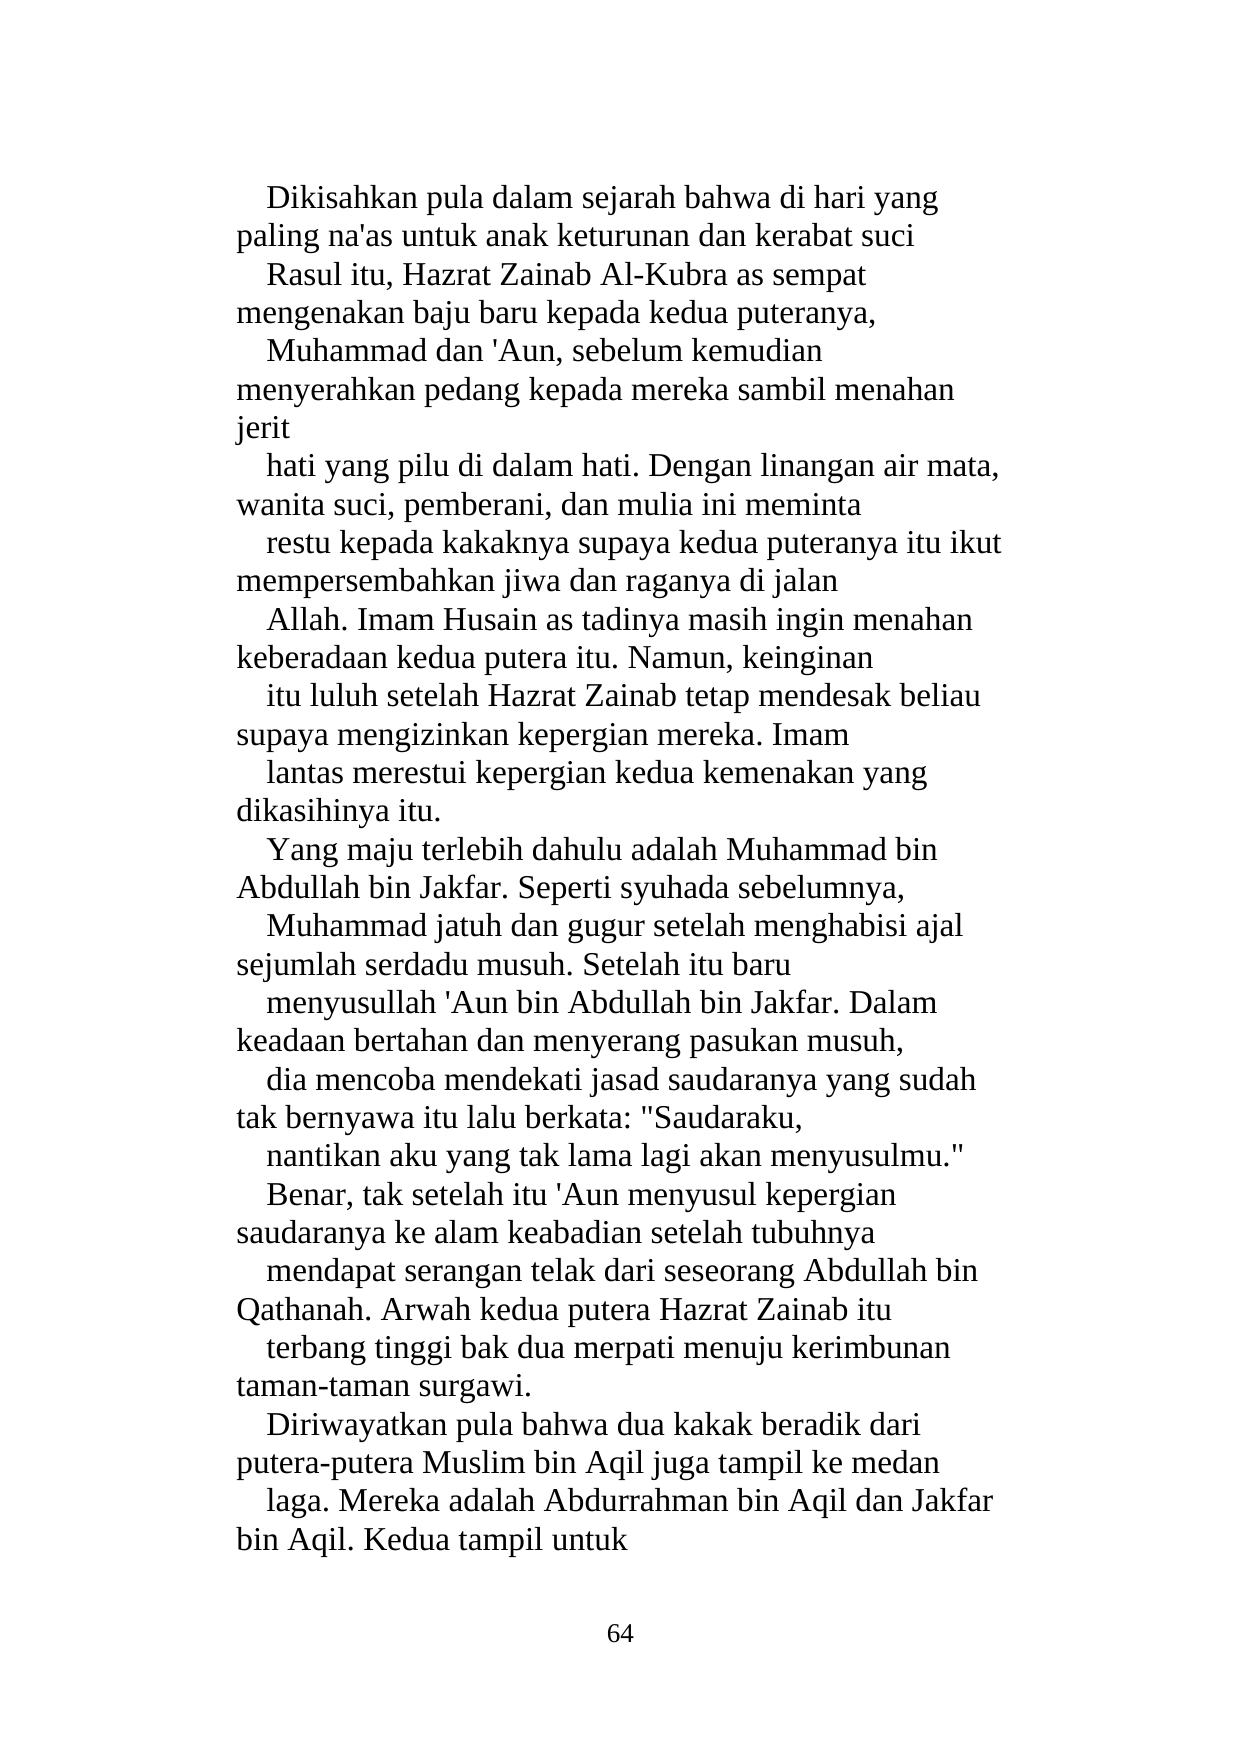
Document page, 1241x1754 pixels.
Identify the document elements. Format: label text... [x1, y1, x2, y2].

text menyusullah 'Aun bin Abdullah bin Jakfar. Dalam keadaan bertahan dan menyerang pasukan musuh, [236, 982, 1004, 1059]
text mendapat serangan telak dari seseorang Abdullah bin Qathanah. Arwah kedua putera Hazrat Zainab itu [236, 1251, 1004, 1327]
text Allah. Imam Husain as tadinya masih ingin menahan keberadaan kedua putera itu. Namun, keinginan [236, 599, 1004, 676]
text Muhammad jatuh dan gugur setelah menghabisi ajal sejumlah serdadu musuh. Setelah itu baru [236, 906, 1004, 982]
text Diriwayatkan pula bahwa dua kakak beradik dari putera-putera Muslim bin Aqil juga tampil ke medan [236, 1404, 1004, 1481]
text Muhammad dan 'Aun, sebelum kemudian menyerahkan pedang kepada mereka sambil menahan jerit [236, 331, 1004, 446]
text restu kepada kakaknya supaya kedua puteranya itu ikut mempersembahkan jiwa dan raganya di jalan [236, 522, 1004, 599]
text dia mencoba mendekati jasad saudaranya yang sudah tak bernyawa itu lalu berkata: "Saudaraku, [236, 1059, 1004, 1136]
text itu luluh setelah Hazrat Zainab tetap mendesak beliau supaya mengizinkan kepergian mereka. Imam [236, 676, 1004, 752]
text Benar, tak setelah itu 'Aun menyusul kepergian saudaranya ke alam keabadian setelah tubuhnya [236, 1174, 1004, 1251]
text terbang tinggi bak dua merpati menuju kerimbunan taman-taman surgawi. [236, 1327, 1004, 1404]
text lantas merestui kepergian kedua kemenakan yang dikasihinya itu. [236, 752, 1004, 829]
text Rasul itu, Hazrat Zainab Al-Kubra as sempat mengenakan baju baru kepada kedua puteranya, [236, 254, 1004, 331]
text Yang maju terlebih dahulu adalah Muhammad bin Abdullah bin Jakfar. Seperti syuhada sebelumnya, [236, 829, 1004, 906]
text laga. Mereka adalah Abdurrahman bin Aqil dan Jakfar bin Aqil. Kedua tampil untuk [236, 1481, 1004, 1557]
text Dikisahkan pula dalam sejarah bahwa di hari yang paling na'as untuk anak keturunan dan kerabat suci [236, 177, 1004, 254]
text nantikan aku yang tak lama lagi akan menyusulmu." [236, 1136, 1004, 1174]
text hati yang pilu di dalam hati. Dengan linangan air mata, wanita suci, pemberani, dan mulia ini meminta [236, 446, 1004, 522]
